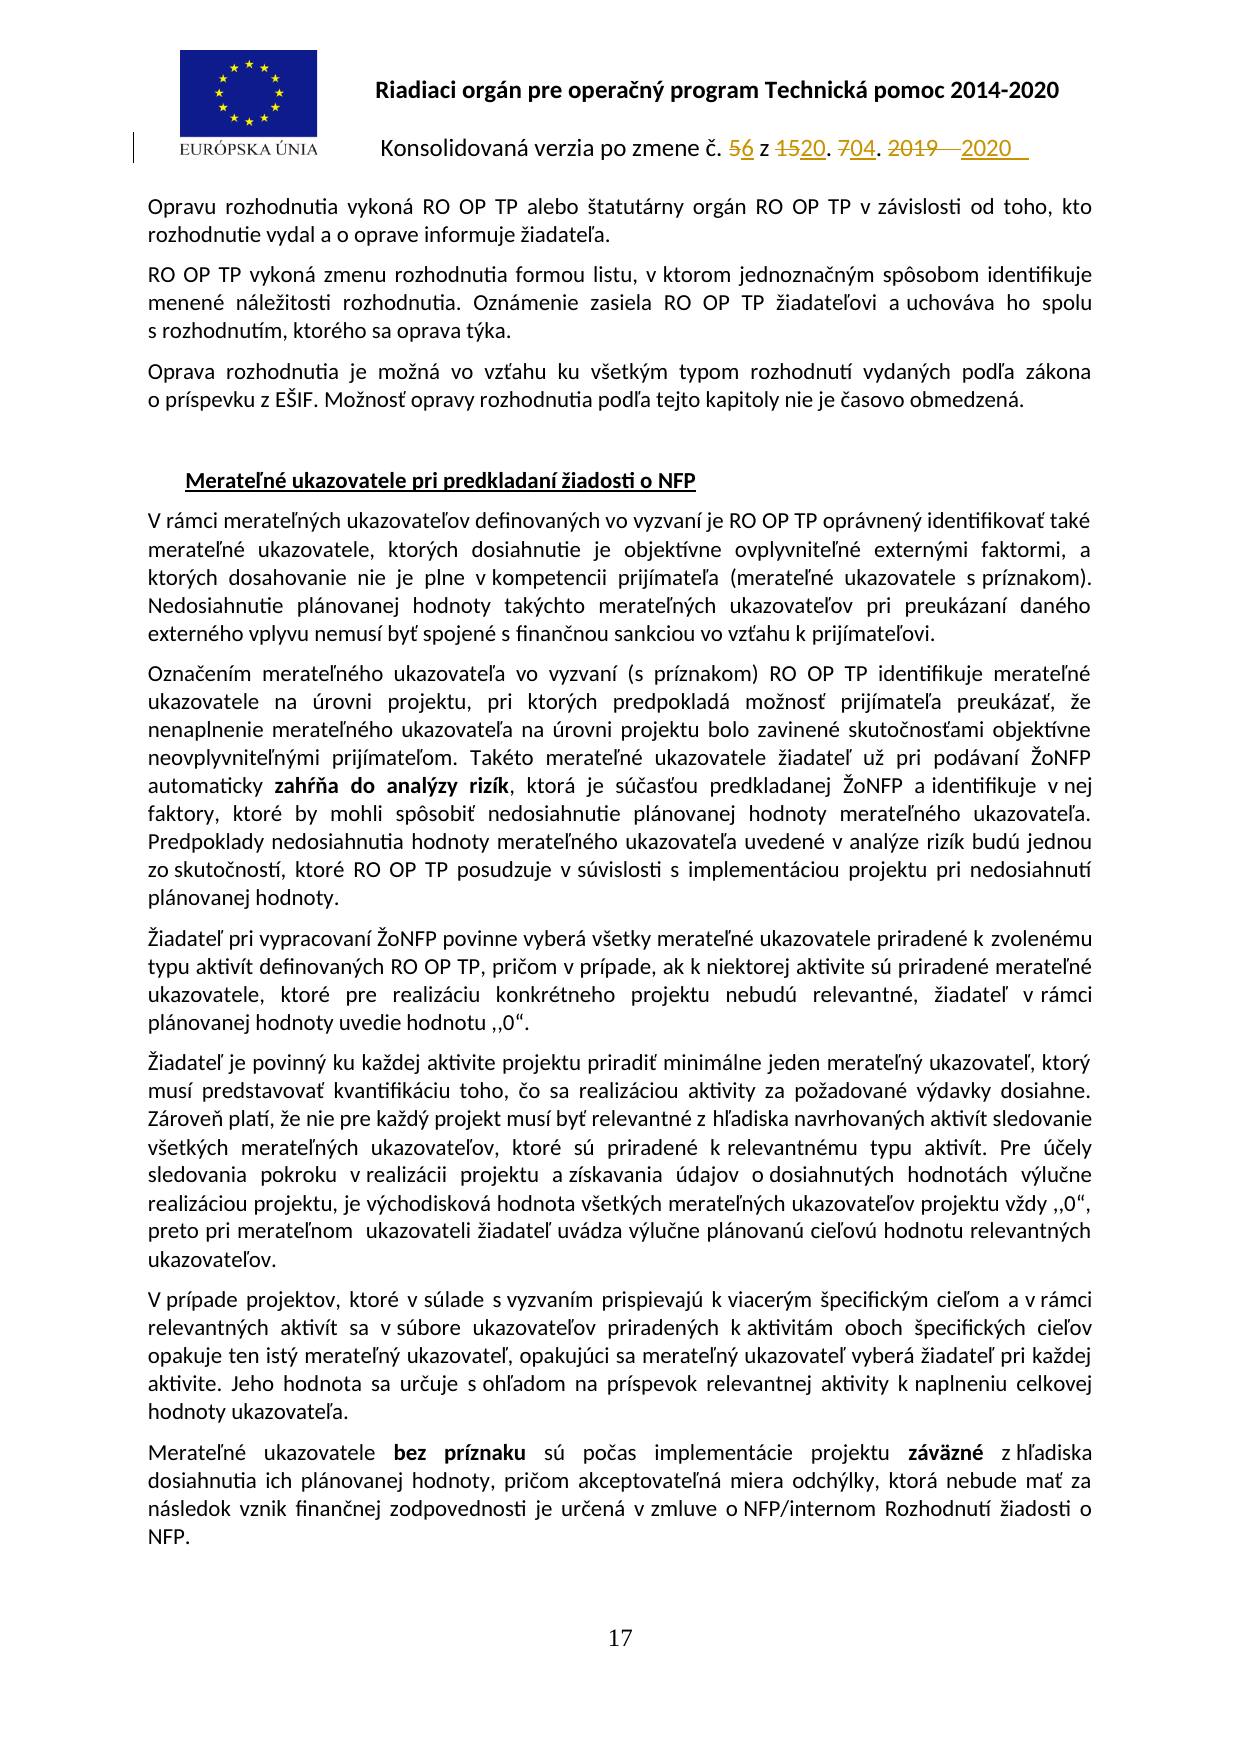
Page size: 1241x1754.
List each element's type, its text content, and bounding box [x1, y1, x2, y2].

text Opravu rozhodnutia vykoná RO OP TP alebo štatutárny orgán RO OP TP v závislosti od toho, kto rozhodnutie vydal a o oprave informuje žiadateľa. [148, 192, 1093, 248]
text Merateľné ukazovatele pri predkladaní žiadosti o NFP [148, 466, 1093, 494]
text RO OP TP vykoná zmenu rozhodnutia formou listu, v ktorom jednoznačným spôsobom identifikuje menené náležitosti rozhodnutia. Oznámenie zasiela RO OP TP žiadateľovi a uchováva ho spolu s rozhodnutím, ktorého sa oprava týka. [148, 261, 1093, 344]
text Žiadateľ pri vypracovaní ŽoNFP povinne vyberá všetky merateľné ukazovatele priradené k zvolenému typu aktivít definovaných RO OP TP, pričom v prípade, ak k niektorej aktivite sú priradené merateľné ukazovatele, ktoré pre realizáciu konkrétneho projektu nebudú relevantné, žiadateľ v rámci plánovanej hodnoty uvedie hodnotu ,,0“. [148, 924, 1093, 1036]
text Merateľné ukazovatele bez príznaku sú počas implementácie projektu záväzné z hľadiska dosiahnutia ich plánovanej hodnoty, pričom akceptovateľná miera odchýlky, ktorá nebude mať za následok vznik finančnej zodpovednosti je určená v zmluve o NFP/internom Rozhodnutí žiadosti o NFP. [148, 1438, 1093, 1550]
text Žiadateľ je povinný ku každej aktivite projektu priradiť minimálne jeden merateľný ukazovateľ, ktorý musí predstavovať kvantifikáciu toho, čo sa realizáciou aktivity za požadované výdavky dosiahne. Zároveň platí, že nie pre každý projekt musí byť relevantné z hľadiska navrhovaných aktivít sledovanie všetkých merateľných ukazovateľov, ktoré sú priradené k relevantnému typu aktivít. Pre účely sledovania pokroku v realizácii projektu a získavania údajov o dosiahnutých hodnotách výlučne realizáciou projektu, je východisková hodnota všetkých merateľných ukazovateľov projektu vždy ,,0“, preto pri merateľnom ukazovateli žiadateľ uvádza výlučne plánovanú cieľovú hodnotu relevantných ukazovateľov. [148, 1048, 1093, 1273]
picture [179, 50, 318, 155]
text Označením merateľného ukazovateľa vo vyzvaní (s príznakom) RO OP TP identifikuje merateľné ukazovatele na úrovni projektu, pri ktorých predpokladá možnosť prijímateľa preukázať, že nenaplnenie merateľného ukazovateľa na úrovni projektu bolo zavinené skutočnosťami objektívne neovplyvniteľnými prijímateľom. Takéto merateľné ukazovatele žiadateľ už pri podávaní ŽoNFP automaticky zahŕňa do analýzy rizík, ktorá je súčasťou predkladanej ŽoNFP a identifikuje v nej faktory, ktoré by mohli spôsobiť nedosiahnutie plánovanej hodnoty merateľného ukazovateľa. Predpoklady nedosiahnutia hodnoty merateľného ukazovateľa uvedené v analýze rizík budú jednou zo skutočností, ktoré RO OP TP posudzuje v súvislosti s implementáciou projektu pri nedosiahnutí plánovanej hodnoty. [148, 659, 1093, 911]
text V rámci merateľných ukazovateľov definovaných vo vyzvaní je RO OP TP oprávnený identifikovať také merateľné ukazovatele, ktorých dosiahnutie je objektívne ovplyvniteľné externými faktormi, a ktorých dosahovanie nie je plne v kompetencii prijímateľa (merateľné ukazovatele s príznakom). Nedosiahnutie plánovanej hodnoty takýchto merateľných ukazovateľov pri preukázaní daného externého vplyvu nemusí byť spojené s finančnou sankciou vo vzťahu k prijímateľovi. [148, 507, 1093, 647]
text Oprava rozhodnutia je možná vo vzťahu ku všetkým typom rozhodnutí vydaných podľa zákona o príspevku z EŠIF. Možnosť opravy rozhodnutia podľa tejto kapitoly nie je časovo obmedzená. [148, 357, 1093, 413]
text V prípade projektov, ktoré v súlade s vyzvaním prispievajú k viacerým špecifickým cieľom a v rámci relevantných aktivít sa v súbore ukazovateľov priradených k aktivitám oboch špecifických cieľov opakuje ten istý merateľný ukazovateľ, opakujúci sa merateľný ukazovateľ vyberá žiadateľ pri každej aktivite. Jeho hodnota sa určuje s ohľadom na príspevok relevantnej aktivity k naplneniu celkovej hodnoty ukazovateľa. [148, 1285, 1093, 1425]
